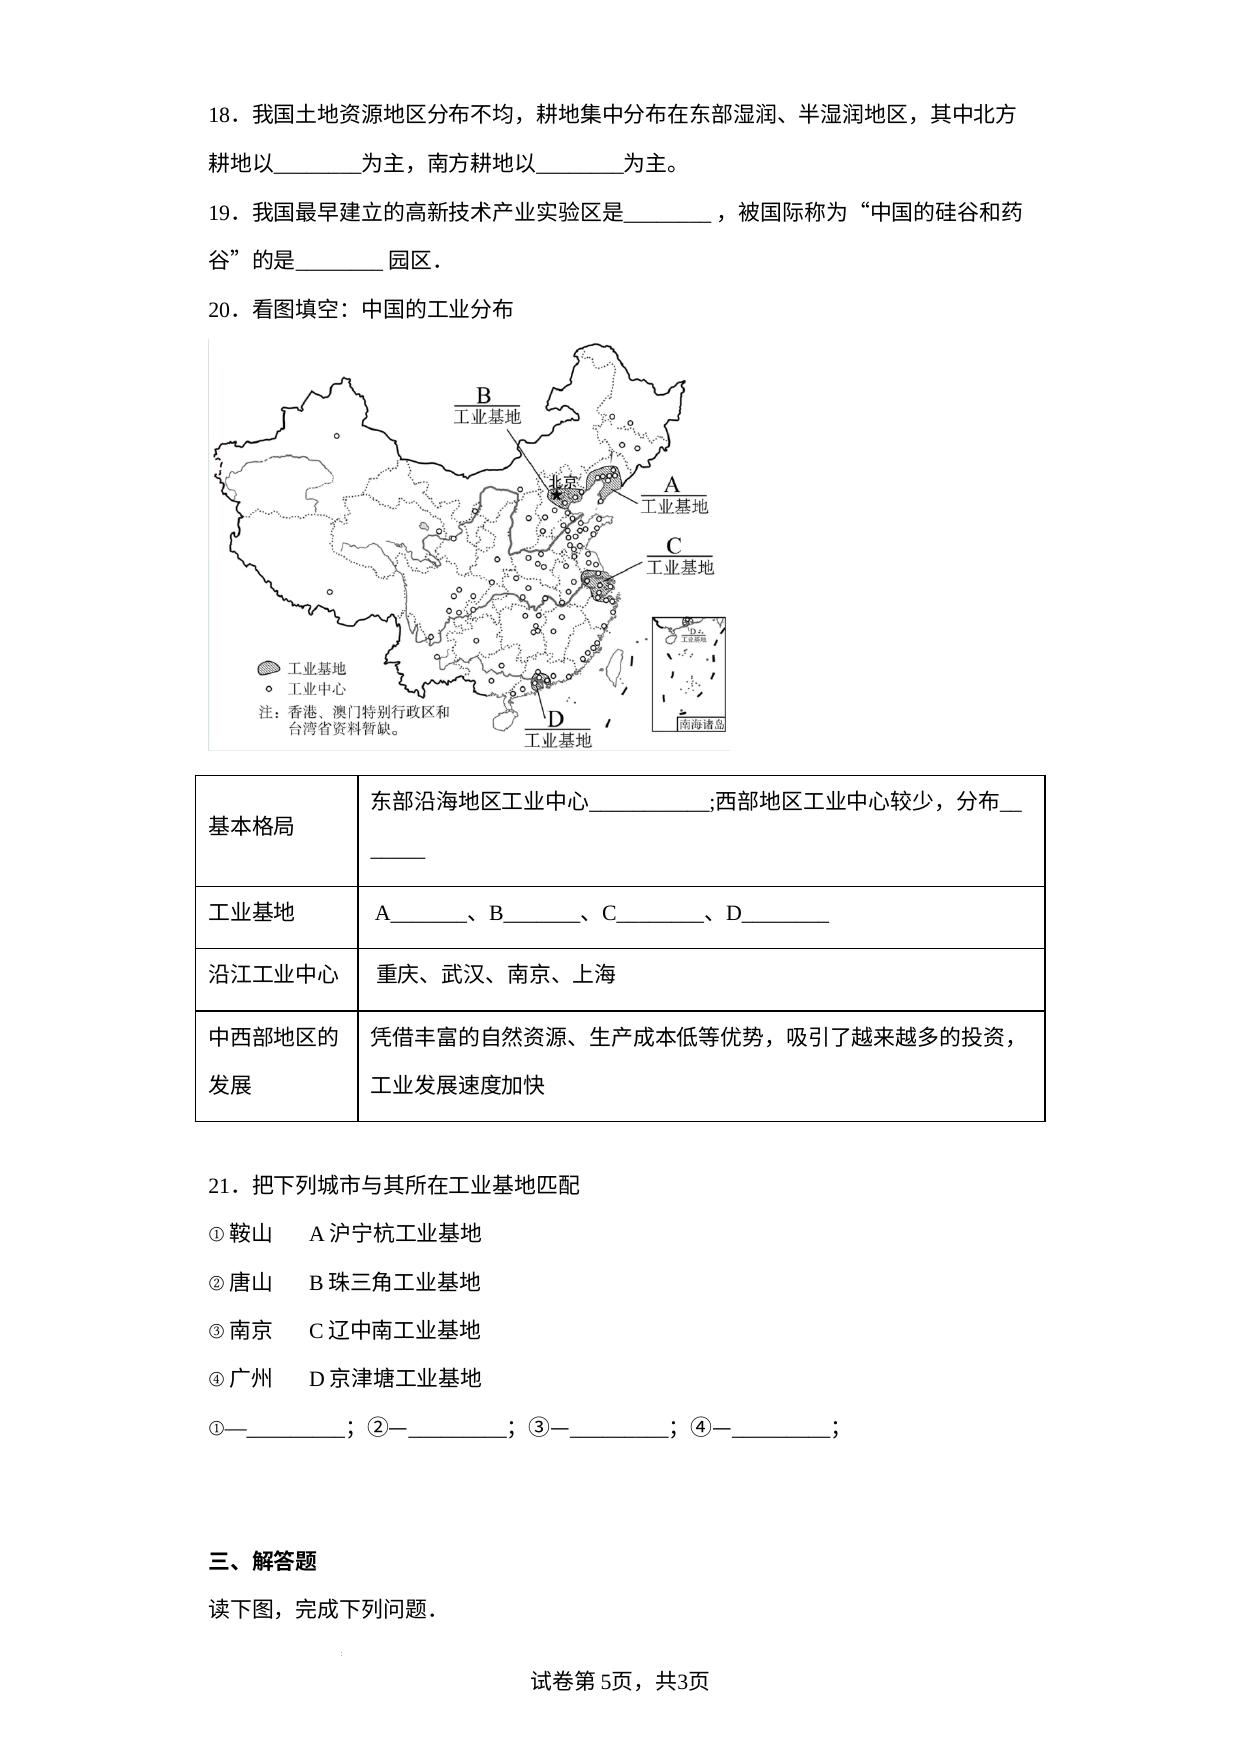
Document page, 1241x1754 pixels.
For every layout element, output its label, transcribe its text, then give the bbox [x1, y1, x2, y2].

picture [208, 339, 730, 751]
text 19．我国最早建立的高新技术产业实验区是________ ，被国际称为“中国的硅谷和药谷”的是________ 园区． [208, 194, 1032, 275]
table_header 东部沿海地区工业中心___________;西部地区工业中心较少，分布_______ [359, 776, 1044, 886]
text 18．我国土地资源地区分布不均，耕地集中分布在东部湿润、半湿润地区，其中北方耕地以________为主，南方耕地以________为主。 [208, 97, 1032, 178]
text 21．把下列城市与其所在工业基地匹配 [208, 1167, 1032, 1200]
table_cell A_______、B_______、C________、D________ [359, 887, 1044, 948]
table_cell 工业基地 [196, 887, 357, 948]
text ①—_________；②—_________；③—_________；④—_________； [208, 1409, 1032, 1442]
table_cell 重庆、武汉、南京、上海 [359, 949, 1044, 1010]
text 三、解答题 [208, 1544, 1032, 1576]
table_cell 沿江工业中心 [196, 949, 357, 1010]
text 20．看图填空：中国的工业分布 [208, 291, 1032, 324]
table_cell 凭借丰富的自然资源、生产成本低等优势，吸引了越来越多的投资，工业发展速度加快 [359, 1012, 1044, 1121]
table_cell 中西部地区的发展 [196, 1012, 357, 1121]
table_header 基本格局 [196, 776, 357, 886]
text ②唐山 B珠三角工业基地 [208, 1264, 1032, 1297]
text 读下图，完成下列问题． [208, 1592, 1032, 1624]
text ③南京 C辽中南工业基地 [208, 1312, 1032, 1345]
text ①鞍山 A沪宁杭工业基地 [208, 1216, 1032, 1248]
text ④广州 D京津塘工业基地 [208, 1361, 1032, 1393]
